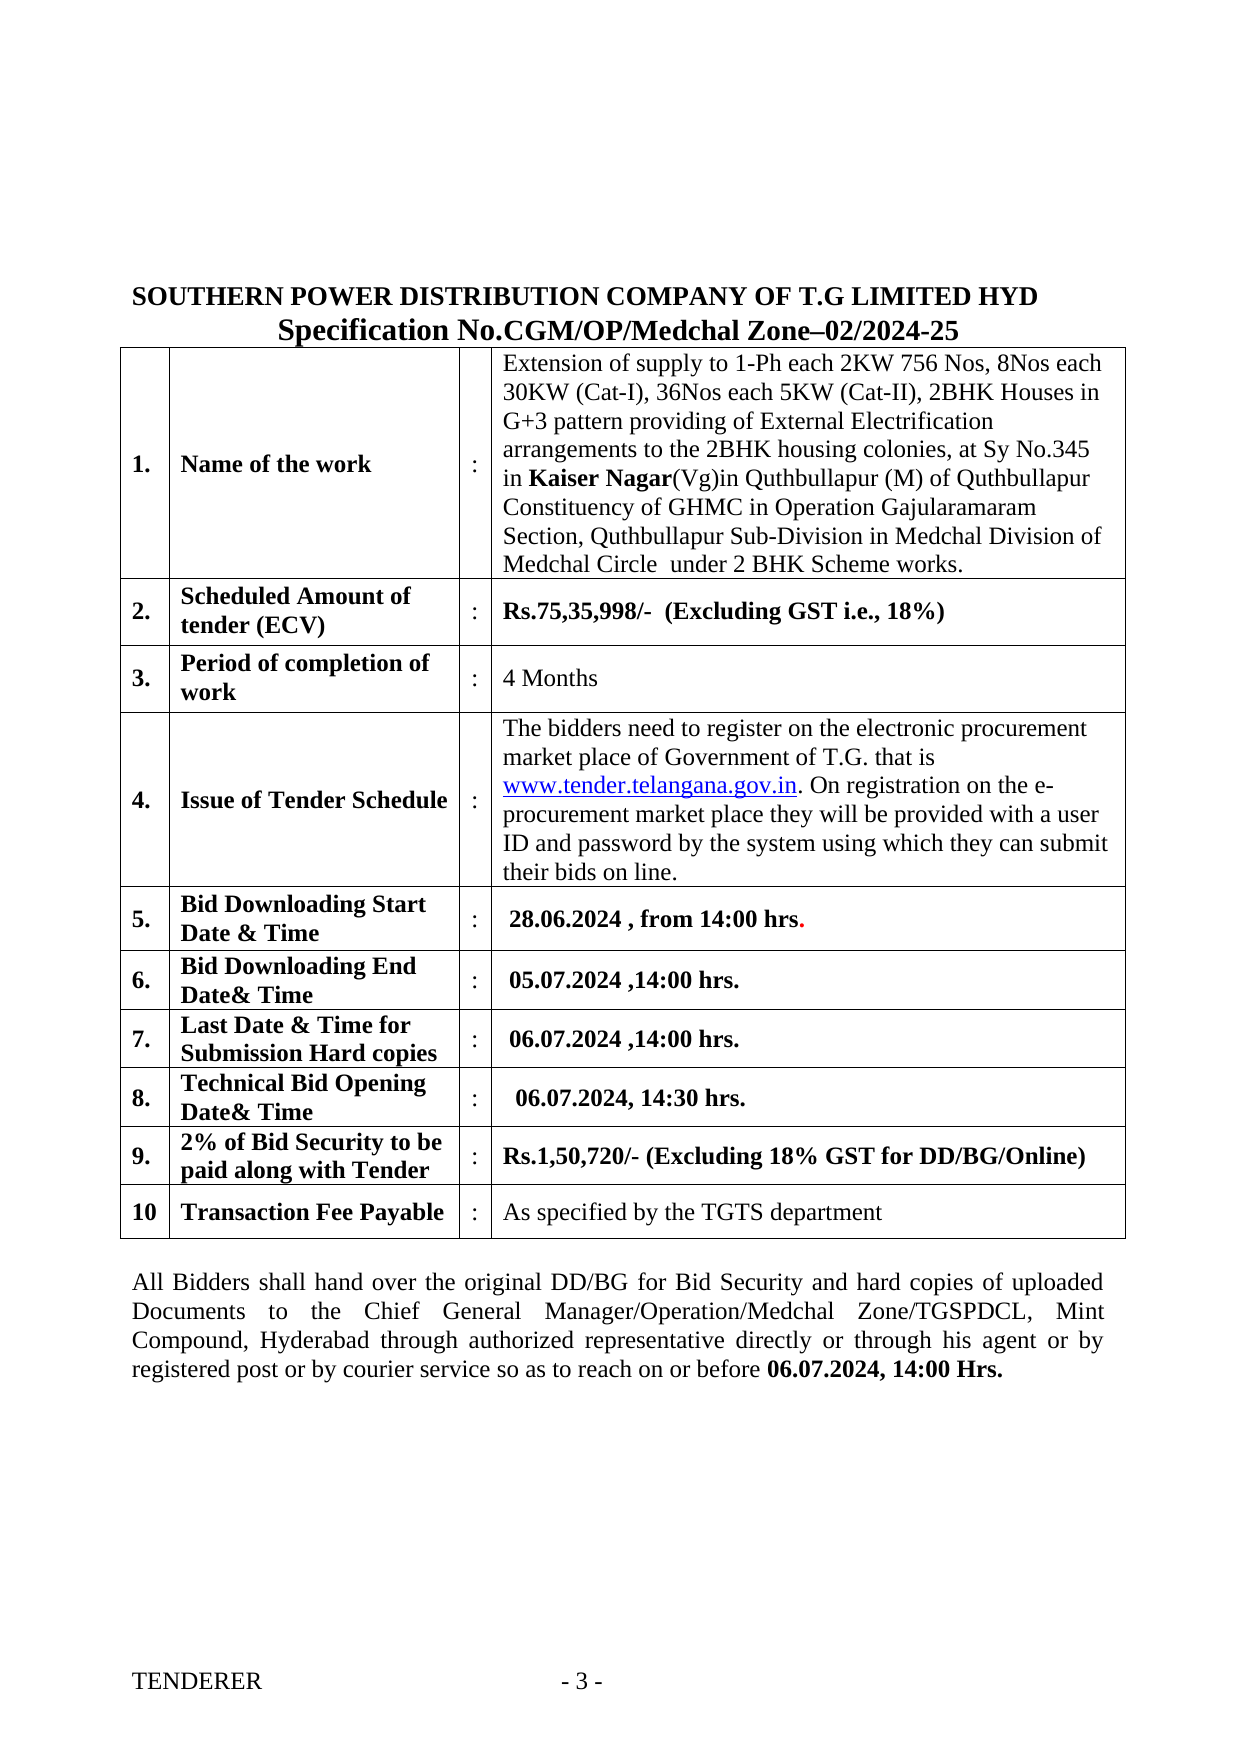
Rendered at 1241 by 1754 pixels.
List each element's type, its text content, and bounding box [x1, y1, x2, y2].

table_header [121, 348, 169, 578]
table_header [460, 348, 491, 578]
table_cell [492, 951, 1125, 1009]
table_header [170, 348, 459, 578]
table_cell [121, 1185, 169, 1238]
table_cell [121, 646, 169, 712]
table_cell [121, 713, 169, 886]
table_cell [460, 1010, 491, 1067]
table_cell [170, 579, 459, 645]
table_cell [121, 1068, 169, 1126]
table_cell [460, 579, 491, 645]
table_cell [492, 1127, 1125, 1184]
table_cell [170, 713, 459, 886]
subtitle SOUTHERN POWER DISTRIBUTION COMPANY OF T.G LIMITED HYD [132, 280, 1105, 311]
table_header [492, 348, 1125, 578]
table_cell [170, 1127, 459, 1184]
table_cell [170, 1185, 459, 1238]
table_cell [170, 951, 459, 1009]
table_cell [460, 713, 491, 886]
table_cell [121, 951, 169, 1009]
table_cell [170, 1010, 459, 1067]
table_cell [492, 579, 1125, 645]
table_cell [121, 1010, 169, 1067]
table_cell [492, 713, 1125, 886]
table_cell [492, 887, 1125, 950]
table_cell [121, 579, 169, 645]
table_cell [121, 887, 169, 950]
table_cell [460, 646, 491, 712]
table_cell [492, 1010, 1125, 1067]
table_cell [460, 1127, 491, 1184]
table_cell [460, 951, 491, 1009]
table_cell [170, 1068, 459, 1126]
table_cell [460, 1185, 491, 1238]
title All Bidders shall hand over the original DD/BG for Bid Security and hard copies of uploaded Documents to the Chief General Manager/Operation/Medchal Zone/TGSPDCL, Mint Compound, Hyderabad through authorized representative directly or through his agent or by registered post or by courier service so as to reach on or before 06.07.2024, 14:00 Hrs. [132, 1267, 1105, 1382]
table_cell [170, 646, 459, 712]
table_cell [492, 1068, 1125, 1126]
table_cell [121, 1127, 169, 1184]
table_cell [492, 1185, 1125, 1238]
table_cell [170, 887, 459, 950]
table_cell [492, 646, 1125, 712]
text Specification No.CGM/OP/Medchal Zone–02/2024-25 [132, 311, 1105, 347]
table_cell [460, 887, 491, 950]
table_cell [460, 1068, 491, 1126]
